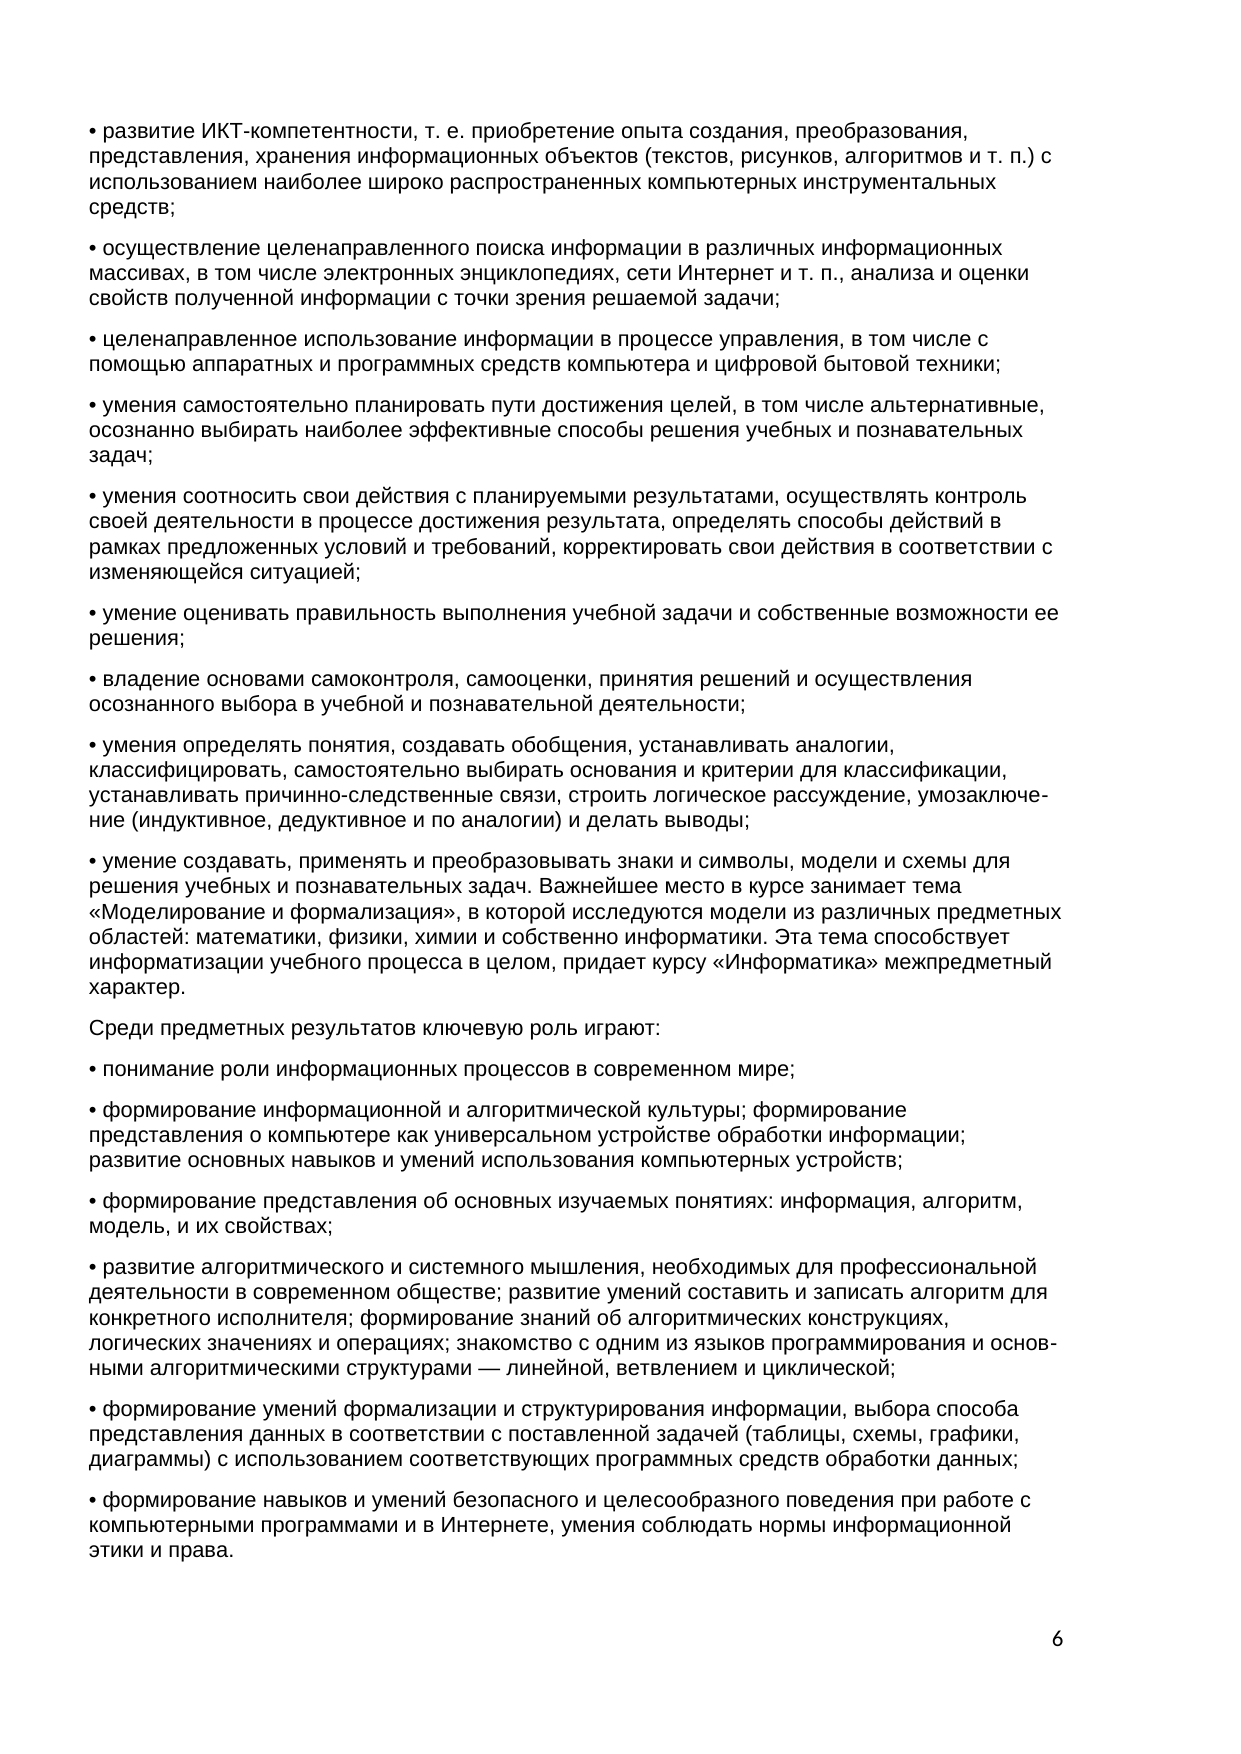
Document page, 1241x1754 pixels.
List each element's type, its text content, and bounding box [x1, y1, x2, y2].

text • умения самостоятельно планировать пути достижения целей, в том числе альтернативные, осознанно выбирать наиболее эффективные способы решения учебных и познавательных задач; [89, 392, 1063, 467]
text • развитие алгоритмического и системного мышления, необходимых для профессиональной деятельности в современном обществе; развитие умений составить и записать алгоритм для конкретного исполнителя; формирование знаний об алгоритмических конструкциях, логических значениях и операциях; знакомство с одним из языков программирования и основными алгоритмическими структурами — линейной, ветвлением и циклической; [89, 1254, 1063, 1380]
text • понимание роли информационных процессов в современном мире; [89, 1056, 1063, 1081]
text • целенаправленное использование информации в процессе управления, в том числе с помощью аппаратных и программных средств компьютера и цифровой бытовой техники; [89, 326, 1063, 376]
text • формирование умений формализации и структурирования информации, выбора способа представления данных в соответствии с поставленной задачей (таблицы, схемы, графики, диаграммы) с использованием соответствующих программных средств обработки данных; [89, 1396, 1063, 1471]
text • владение основами самоконтроля, самооценки, принятия решений и осуществления осознанного выбора в учебной и познавательной деятельности; [89, 666, 1063, 716]
text • формирование информационной и алгоритмической культуры; формирование представления о компьютере как универсальном устройстве обработки информации; развитие основных навыков и умений использования компьютерных устройств; [89, 1097, 1063, 1172]
text • формирование представления об основных изучаемых понятиях: информация, алгоритм, модель, и их свойствах; [89, 1188, 1063, 1238]
text • умения соотносить свои действия с планируемыми результатами, осуществлять контроль своей деятельности в процессе достижения результата, определять способы действий в рамках предложенных условий и требований, корректировать свои действия в соответствии с изменяющейся ситуацией; [89, 483, 1063, 584]
text • умения определять понятия, создавать обобщения, устанавливать аналогии, классифицировать, самостоятельно выбирать основания и критерии для классификации, устанавливать причинно-следственные связи, строить логическое рассуждение, умозаключение (индуктивное, дедуктивное и по аналогии) и делать выводы; [89, 732, 1063, 832]
text • формирование навыков и умений безопасного и целесообразного поведения при работе с компьютерными программами и в Интернете, умения соблюдать нормы информационной этики и права. [89, 1487, 1063, 1562]
text • осуществление целенаправленного поиска информации в различных информационных массивах, в том числе электронных энциклопедиях, сети Интернет и т. п., анализа и оценки свойств полученной информации с точки зрения решаемой задачи; [89, 234, 1063, 310]
text Среди предметных результатов ключевую роль играют: [89, 1015, 1063, 1040]
text • развитие ИКТ-компетентности, т. е. приобретение опыта создания, преобразования, представления, хранения информационных объектов (текстов, рисунков, алгоритмов и т. п.) с использованием наиболее широко распространенных компьютерных инструментальных средств; [89, 118, 1063, 219]
text • умение оценивать правильность выполнения учебной задачи и собственные возможности ее решения; [89, 599, 1063, 650]
text • умение создавать, применять и преобразовывать знаки и символы, модели и схемы для решения учебных и познавательных задач. Важнейшее место в курсе занимает тема «Моделирование и формализация», в которой исследуются модели из различных предметных областей: математики, физики, химии и собственно информатики. Эта тема способствует информатизации учебного процесса в целом, придает курсу «Информатика» межпредметный характер. [89, 848, 1063, 999]
